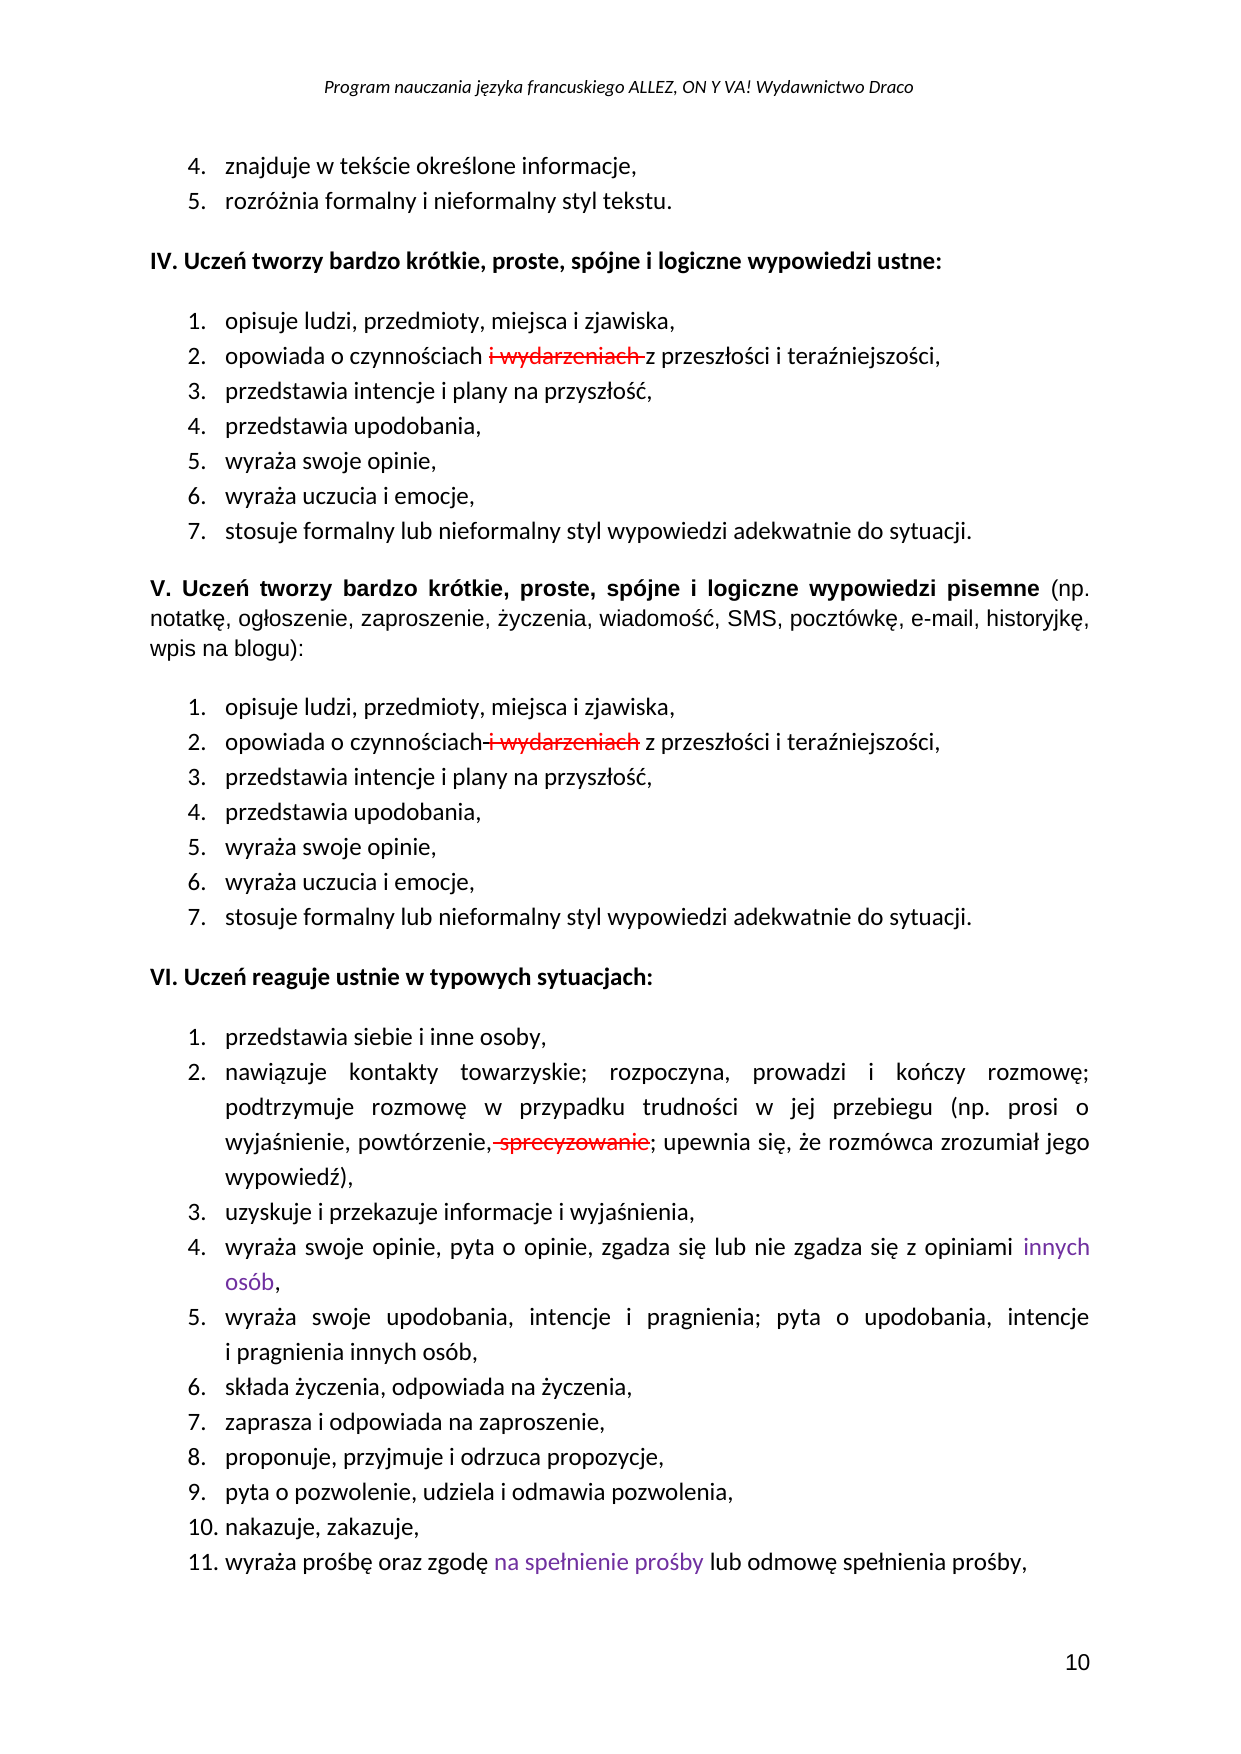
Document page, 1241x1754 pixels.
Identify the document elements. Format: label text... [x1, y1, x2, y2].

list stosuje formalny lub nieformalny styl wypowiedzi adekwatnie do sytuacji. [187, 515, 1090, 546]
list opowiada o czynnościach i wydarzeniach z przeszłości i teraźniejszości, [187, 726, 1090, 756]
list opisuje ludzi, przedmioty, miejsca i zjawiska, [187, 691, 1090, 721]
list opisuje ludzi, przedmioty, miejsca i zjawiska, [187, 305, 1090, 336]
list wyraża swoje opinie, pyta o opinie, zgadza się lub nie zgadza się z opiniami innych osób, [187, 1231, 1090, 1296]
text V. Uczeń tworzy bardzo krótkie, proste, spójne i logiczne wypowiedzi pisemne (np. notatkę, ogłoszenie, zaproszenie, życzenia, wiadomość, SMS, pocztówkę, e-mail, historyjkę, wpis na blogu): [150, 575, 1090, 662]
text VI. Uczeń reaguje ustnie w typowych sytuacjach: [150, 961, 1090, 991]
list wyraża swoje opinie, [187, 831, 1090, 861]
list zaprasza i odpowiada na zaproszenie, [187, 1406, 1090, 1436]
list przedstawia siebie i inne osoby, [187, 1021, 1090, 1051]
list przedstawia intencje i plany na przyszłość, [187, 761, 1090, 791]
list wyraża swoje upodobania, intencje i pragnienia; pyta o upodobania, intencje i pragnienia innych osób, [187, 1301, 1090, 1366]
list wyraża prośbę oraz zgodę na spełnienie prośby lub odmowę spełnienia prośby, [187, 1546, 1090, 1576]
list przedstawia upodobania, [187, 796, 1090, 826]
list pyta o pozwolenie, udziela i odmawia pozwolenia, [187, 1476, 1090, 1506]
list rozróżnia formalny i nieformalny styl tekstu. [187, 185, 1090, 216]
list proponuje, przyjmuje i odrzuca propozycje, [187, 1441, 1090, 1471]
list opowiada o czynnościach i wydarzeniach z przeszłości i teraźniejszości, [187, 340, 1090, 371]
list przedstawia upodobania, [187, 410, 1090, 441]
list wyraża swoje opinie, [187, 445, 1090, 476]
list znajduje w tekście określone informacje, [187, 150, 1090, 181]
list uzyskuje i przekazuje informacje i wyjaśnienia, [187, 1196, 1090, 1226]
text IV. Uczeń tworzy bardzo krótkie, proste, spójne i logiczne wypowiedzi ustne: [150, 245, 1090, 276]
list wyraża uczucia i emocje, [187, 480, 1090, 511]
list przedstawia intencje i plany na przyszłość, [187, 375, 1090, 406]
list stosuje formalny lub nieformalny styl wypowiedzi adekwatnie do sytuacji. [187, 901, 1090, 931]
list składa życzenia, odpowiada na życzenia, [187, 1371, 1090, 1401]
list wyraża uczucia i emocje, [187, 866, 1090, 896]
list nawiązuje kontakty towarzyskie; rozpoczyna, prowadzi i kończy rozmowę; podtrzymuje rozmowę w przypadku trudności w jej przebiegu (np. prosi o wyjaśnienie, powtórzenie, sprecyzowanie; upewnia się, że rozmówca zrozumiał jego wypowiedź), [187, 1056, 1090, 1191]
list nakazuje, zakazuje, [187, 1511, 1090, 1541]
